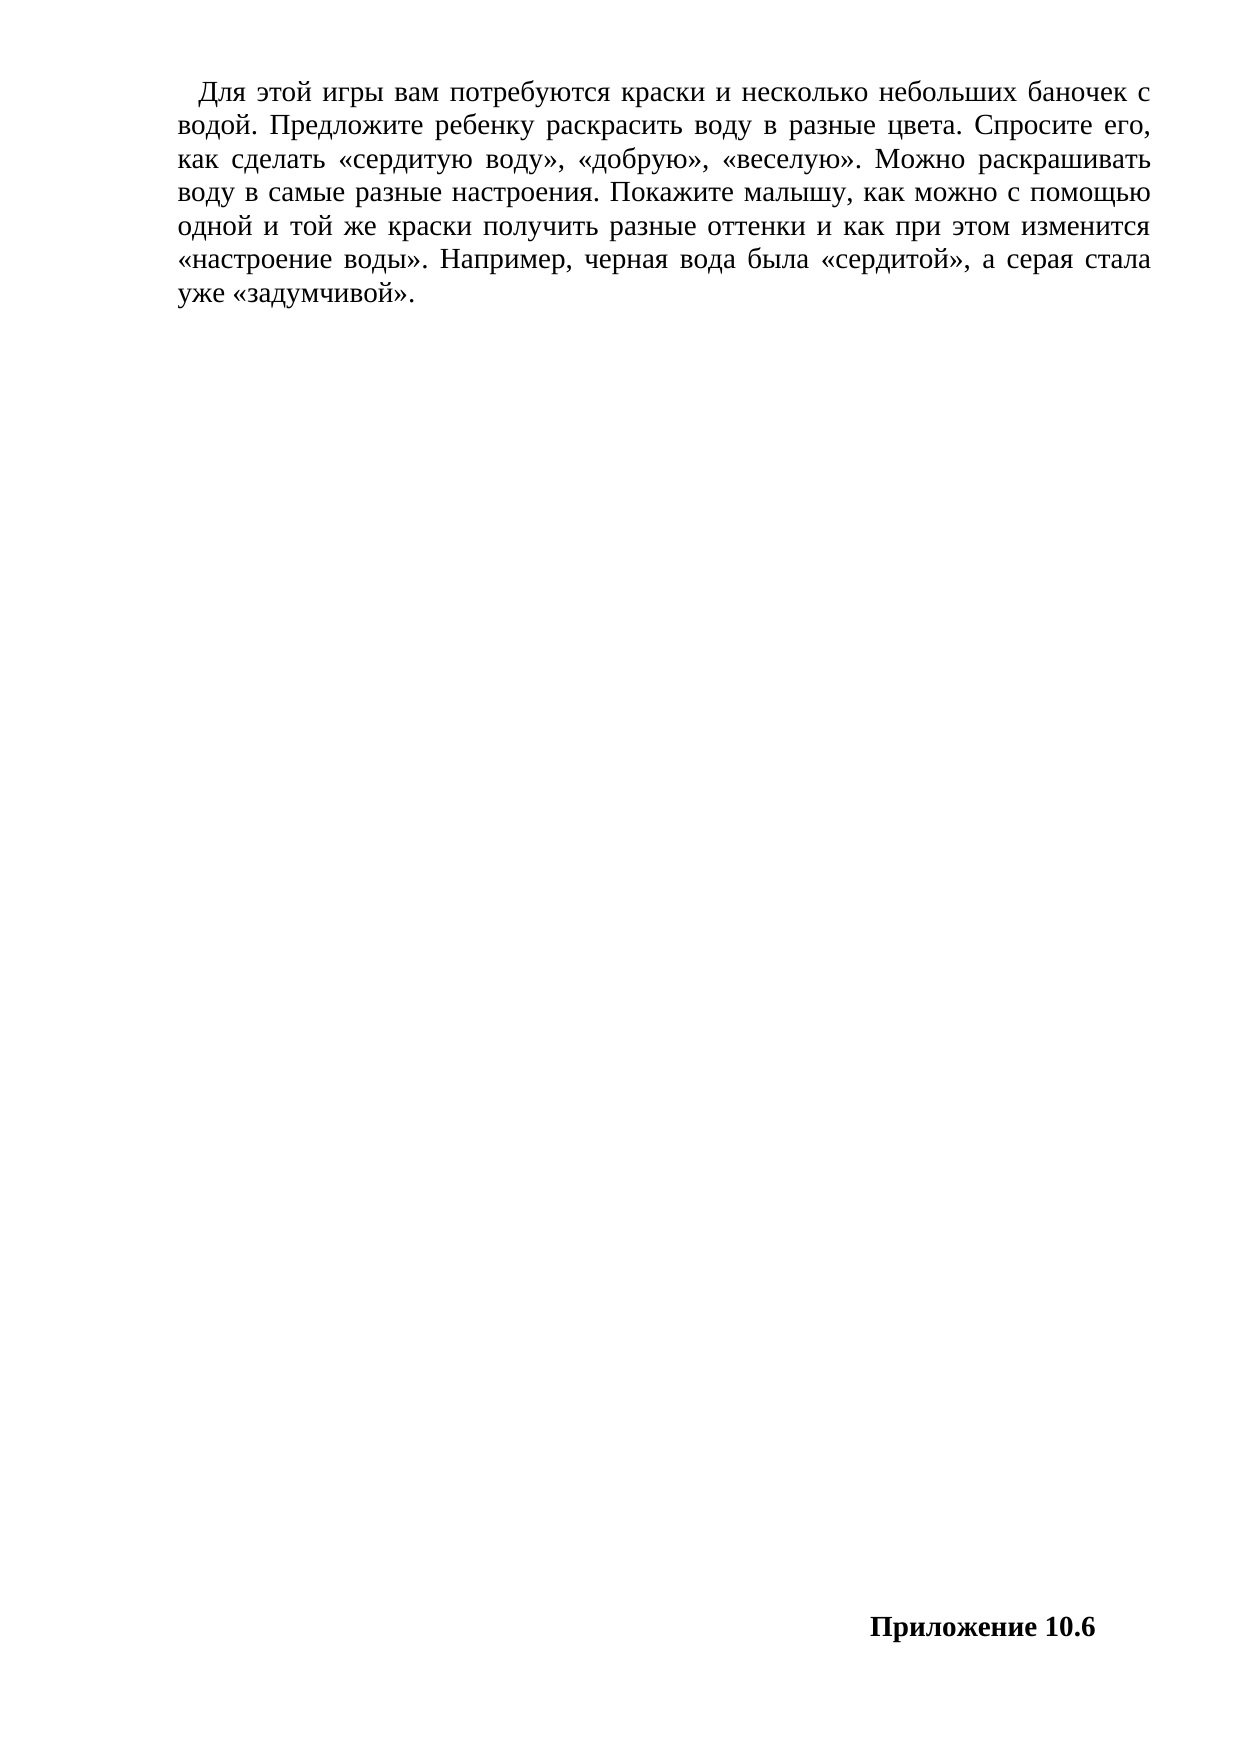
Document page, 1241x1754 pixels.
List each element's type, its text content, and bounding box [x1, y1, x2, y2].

text Для этой игры вам потребуются краски и несколько небольших баночек с водой. Предложите ребенку раскрасить воду в разные цвета. Спросите его, как сделать «сердитую воду», «добрую», «веселую». Можно раскрашивать воду в самые разные настроения. Покажите малышу, как можно с помощью одной и той же краски получить разные оттенки и как при этом изменится «настроение воды». Например, черная вода была «сердитой», а серая стала уже «задумчивой». [177, 74, 1152, 309]
text Приложение 10.6 [177, 1609, 1152, 1643]
